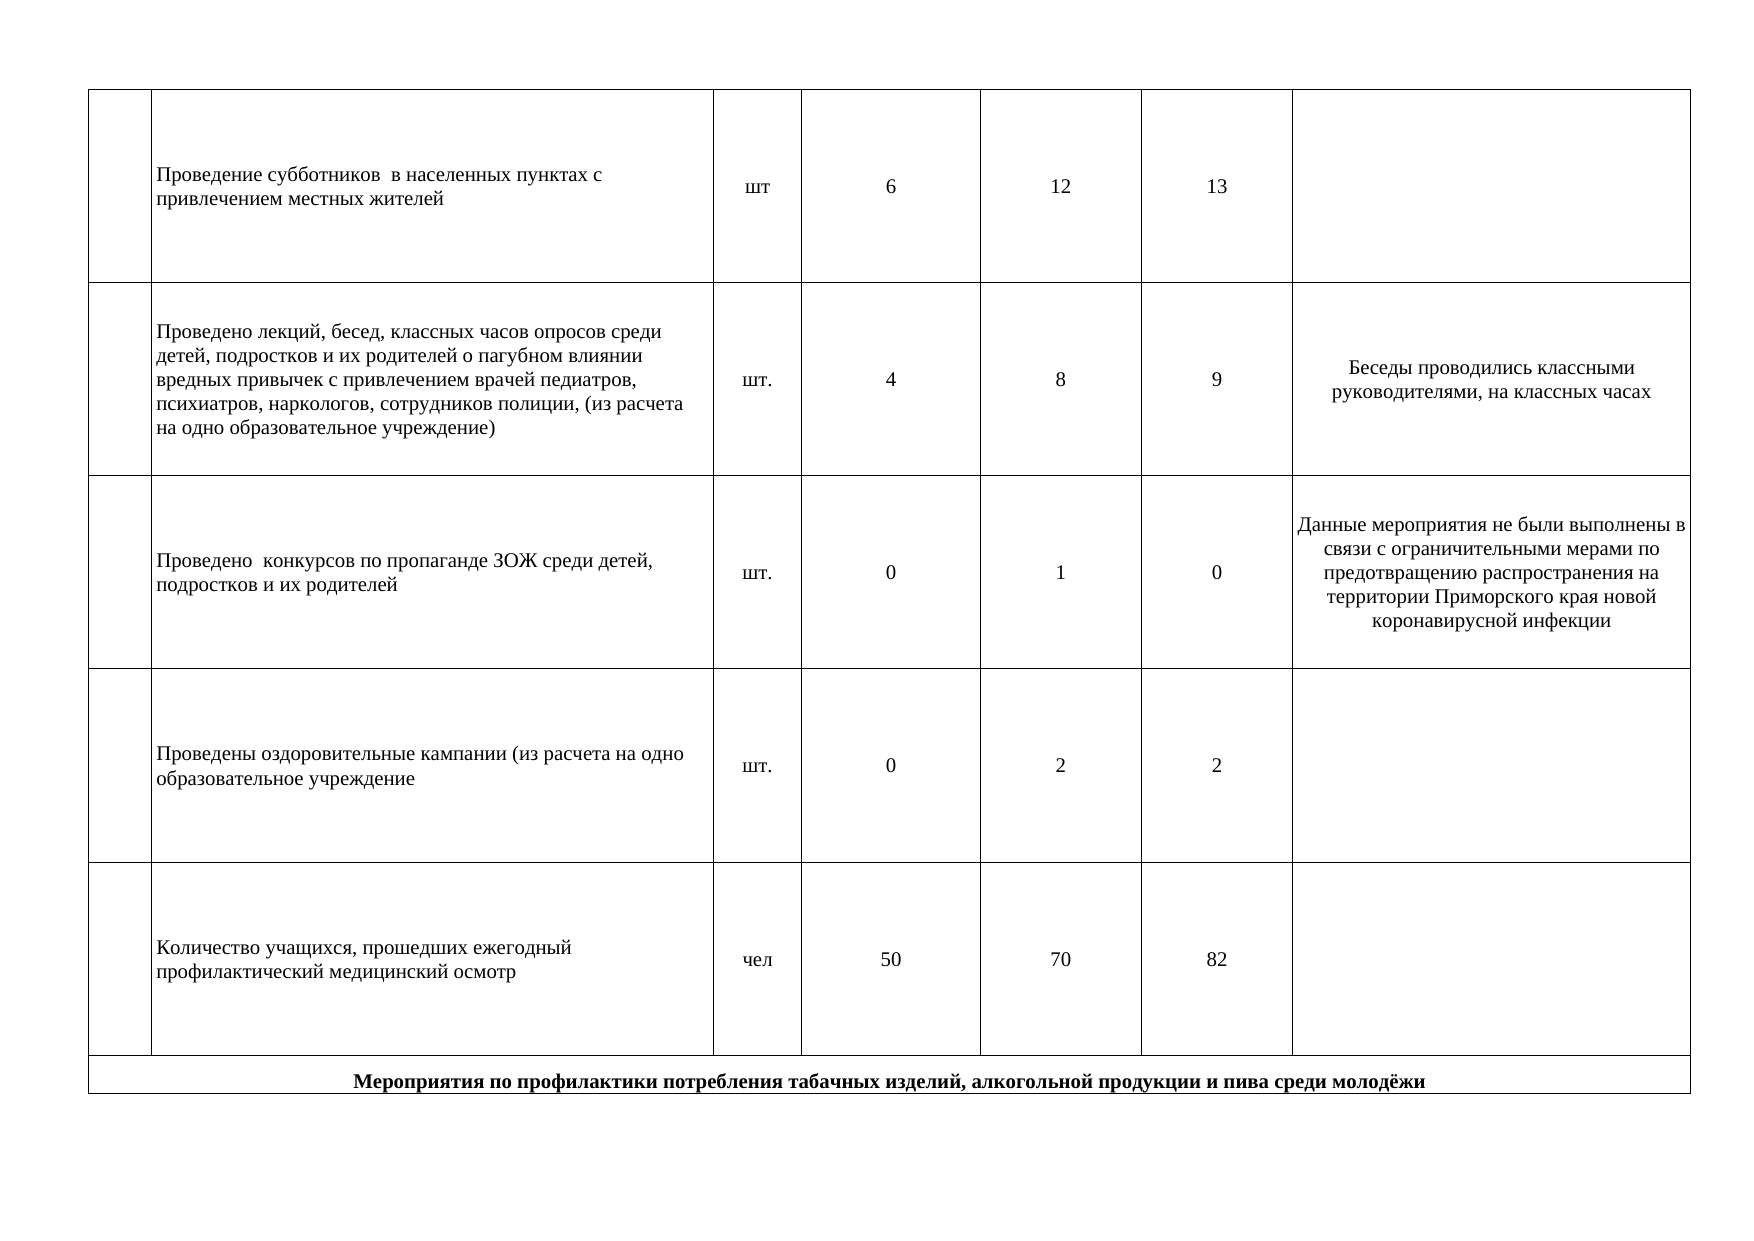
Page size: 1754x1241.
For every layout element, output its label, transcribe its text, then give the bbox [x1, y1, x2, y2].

table_cell Проведено конкурсов по пропаганде ЗОЖ среди детей, подростков и их родителей [152, 476, 713, 668]
table_cell Беседы проводились классными руководителями, на классных часах [1293, 283, 1690, 475]
table_cell [89, 283, 151, 475]
table_cell [89, 669, 151, 862]
table_cell 0 [1142, 476, 1292, 668]
table_cell шт. [714, 283, 801, 475]
table_cell 4 [802, 283, 980, 475]
table_cell Проведены оздоровительные кампании (из расчета на одно образовательное учреждение [152, 669, 713, 862]
table_cell Мероприятия по профилактики потребления табачных изделий, алкогольной продукции и пива среди молодёжи [89, 1056, 1690, 1093]
table_cell Данные мероприятия не были выполнены в связи с ограничительными мерами по предотвращению распространения на территории Приморского края новой коронавирусной инфекции [1293, 476, 1690, 668]
table_cell 13 [1142, 90, 1292, 282]
table_cell Проведено лекций, бесед, классных часов опросов среди детей, подростков и их родителей о пагубном влиянии вредных привычек с привлечением врачей педиатров, психиатров, наркологов, сотрудников полиции, (из расчета на одно образовательное учреждение) [152, 283, 713, 475]
table_cell [1293, 90, 1690, 282]
table_cell 2 [1142, 669, 1292, 862]
table_cell 6 [802, 90, 980, 282]
table_cell чел [714, 863, 801, 1055]
table_cell 1 [981, 476, 1141, 668]
table_cell 12 [981, 90, 1141, 282]
table_cell шт [714, 90, 801, 282]
table_cell 0 [802, 476, 980, 668]
table_cell [1293, 863, 1690, 1055]
table_cell шт. [714, 669, 801, 862]
table_cell Проведение субботников в населенных пунктах с привлечением местных жителей [152, 90, 713, 282]
table_cell 0 [802, 669, 980, 862]
table_cell 2 [981, 669, 1141, 862]
table_cell 70 [981, 863, 1141, 1055]
table_cell шт. [714, 476, 801, 668]
table_cell 9 [1142, 283, 1292, 475]
table_cell [89, 90, 151, 282]
table_cell [89, 476, 151, 668]
table_cell [89, 863, 151, 1055]
table_cell 50 [802, 863, 980, 1055]
table_cell 82 [1142, 863, 1292, 1055]
table_cell 8 [981, 283, 1141, 475]
table_cell Количество учащихся, прошедших ежегодный профилактический медицинский осмотр [152, 863, 713, 1055]
table_cell [1293, 669, 1690, 862]
